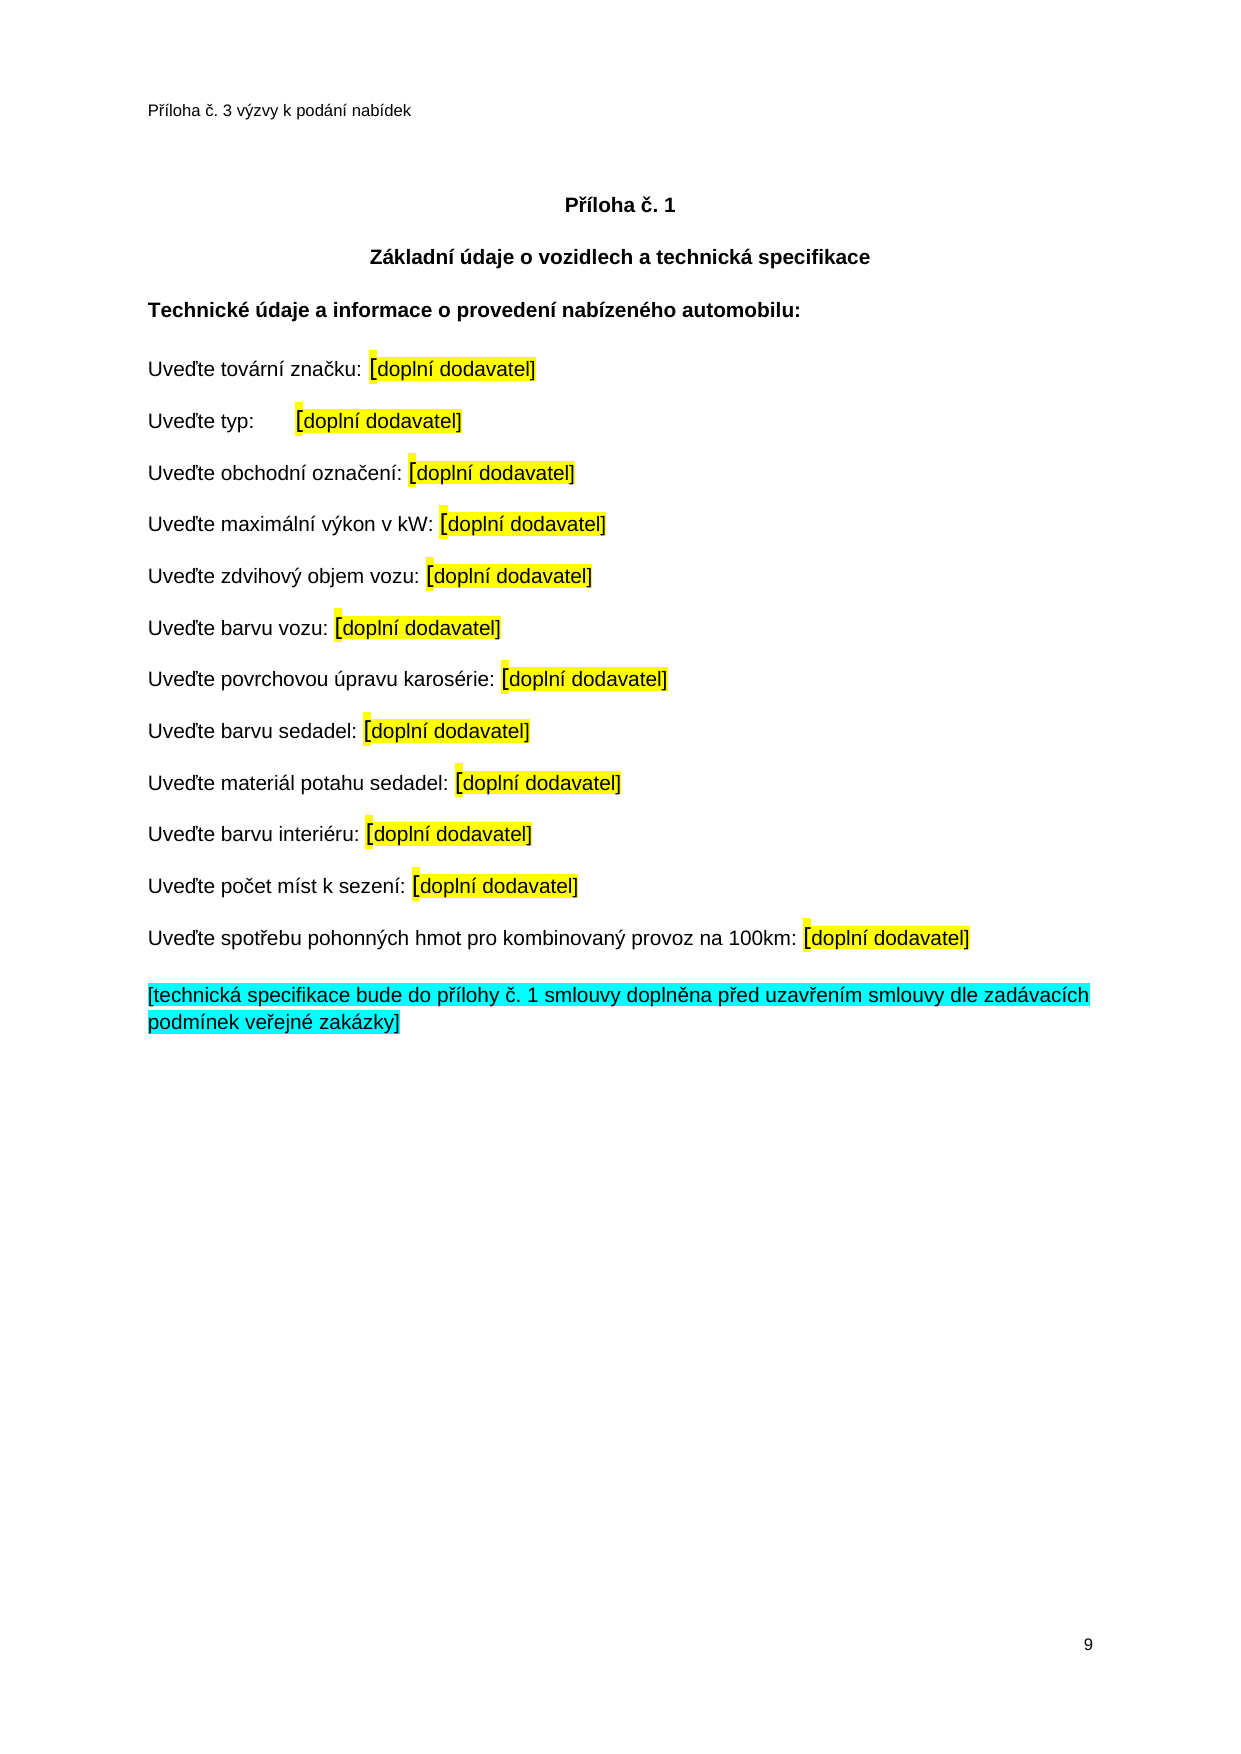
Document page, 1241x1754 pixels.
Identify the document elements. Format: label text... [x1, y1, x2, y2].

text Uveďte barvu interiéru: [doplní dodavatel] [373, 815, 1093, 849]
text Uveďte maximální výkon v kW: [doplní dodavatel] [148, 505, 439, 539]
text Uveďte počet míst k sezení: [doplní dodavatel] [148, 867, 412, 901]
text Technické údaje a informace o provedení nabízeného automobilu: [148, 297, 1093, 321]
text Uveďte barvu interiéru: [doplní dodavatel] [148, 815, 365, 849]
text Uveďte typ: [doplní dodavatel] [303, 402, 1093, 436]
text Uveďte barvu sedadel: [doplní dodavatel] [148, 712, 363, 746]
text Uveďte zdvihový objem vozu: [doplní dodavatel] [148, 557, 426, 591]
text Uveďte barvu sedadel: [doplní dodavatel] [371, 712, 1093, 746]
text Uveďte typ: [doplní dodavatel] [148, 402, 295, 436]
text Uveďte barvu vozu: [doplní dodavatel] [342, 608, 1093, 642]
text Uveďte obchodní označení: [doplní dodavatel] [148, 453, 408, 487]
text Základní údaje o vozidlech a technická specifikace [148, 245, 1093, 269]
text Uveďte tovární značku: [doplní dodavatel] [148, 350, 369, 384]
text Uveďte zdvihový objem vozu: [doplní dodavatel] [434, 557, 1093, 591]
text Uveďte obchodní označení: [doplní dodavatel] [416, 453, 1093, 487]
text Uveďte spotřebu pohonných hmot pro kombinovaný provoz na 100km: [doplní dodavatel] [148, 918, 803, 952]
text Příloha č. 1 [148, 192, 1093, 216]
text Uveďte materiál potahu sedadel: [doplní dodavatel] [463, 763, 1093, 797]
text Uveďte tovární značku: [doplní dodavatel] [377, 350, 1093, 384]
text Uveďte povrchovou úpravu karosérie: [doplní dodavatel] [148, 660, 501, 694]
text Uveďte barvu vozu: [doplní dodavatel] [148, 608, 334, 642]
text Uveďte materiál potahu sedadel: [doplní dodavatel] [148, 763, 455, 797]
text Uveďte povrchovou úpravu karosérie: [doplní dodavatel] [509, 660, 1093, 694]
text [technická specifikace bude do přílohy č. 1 smlouvy doplněna před uzavřením smlouvy dle zadávacích podmínek veřejné zakázky] [148, 982, 1093, 1034]
text Uveďte maximální výkon v kW: [doplní dodavatel] [448, 505, 1093, 539]
text Uveďte spotřebu pohonných hmot pro kombinovaný provoz na 100km: [doplní dodavatel] [811, 918, 1093, 952]
text Uveďte počet míst k sezení: [doplní dodavatel] [420, 867, 1093, 901]
